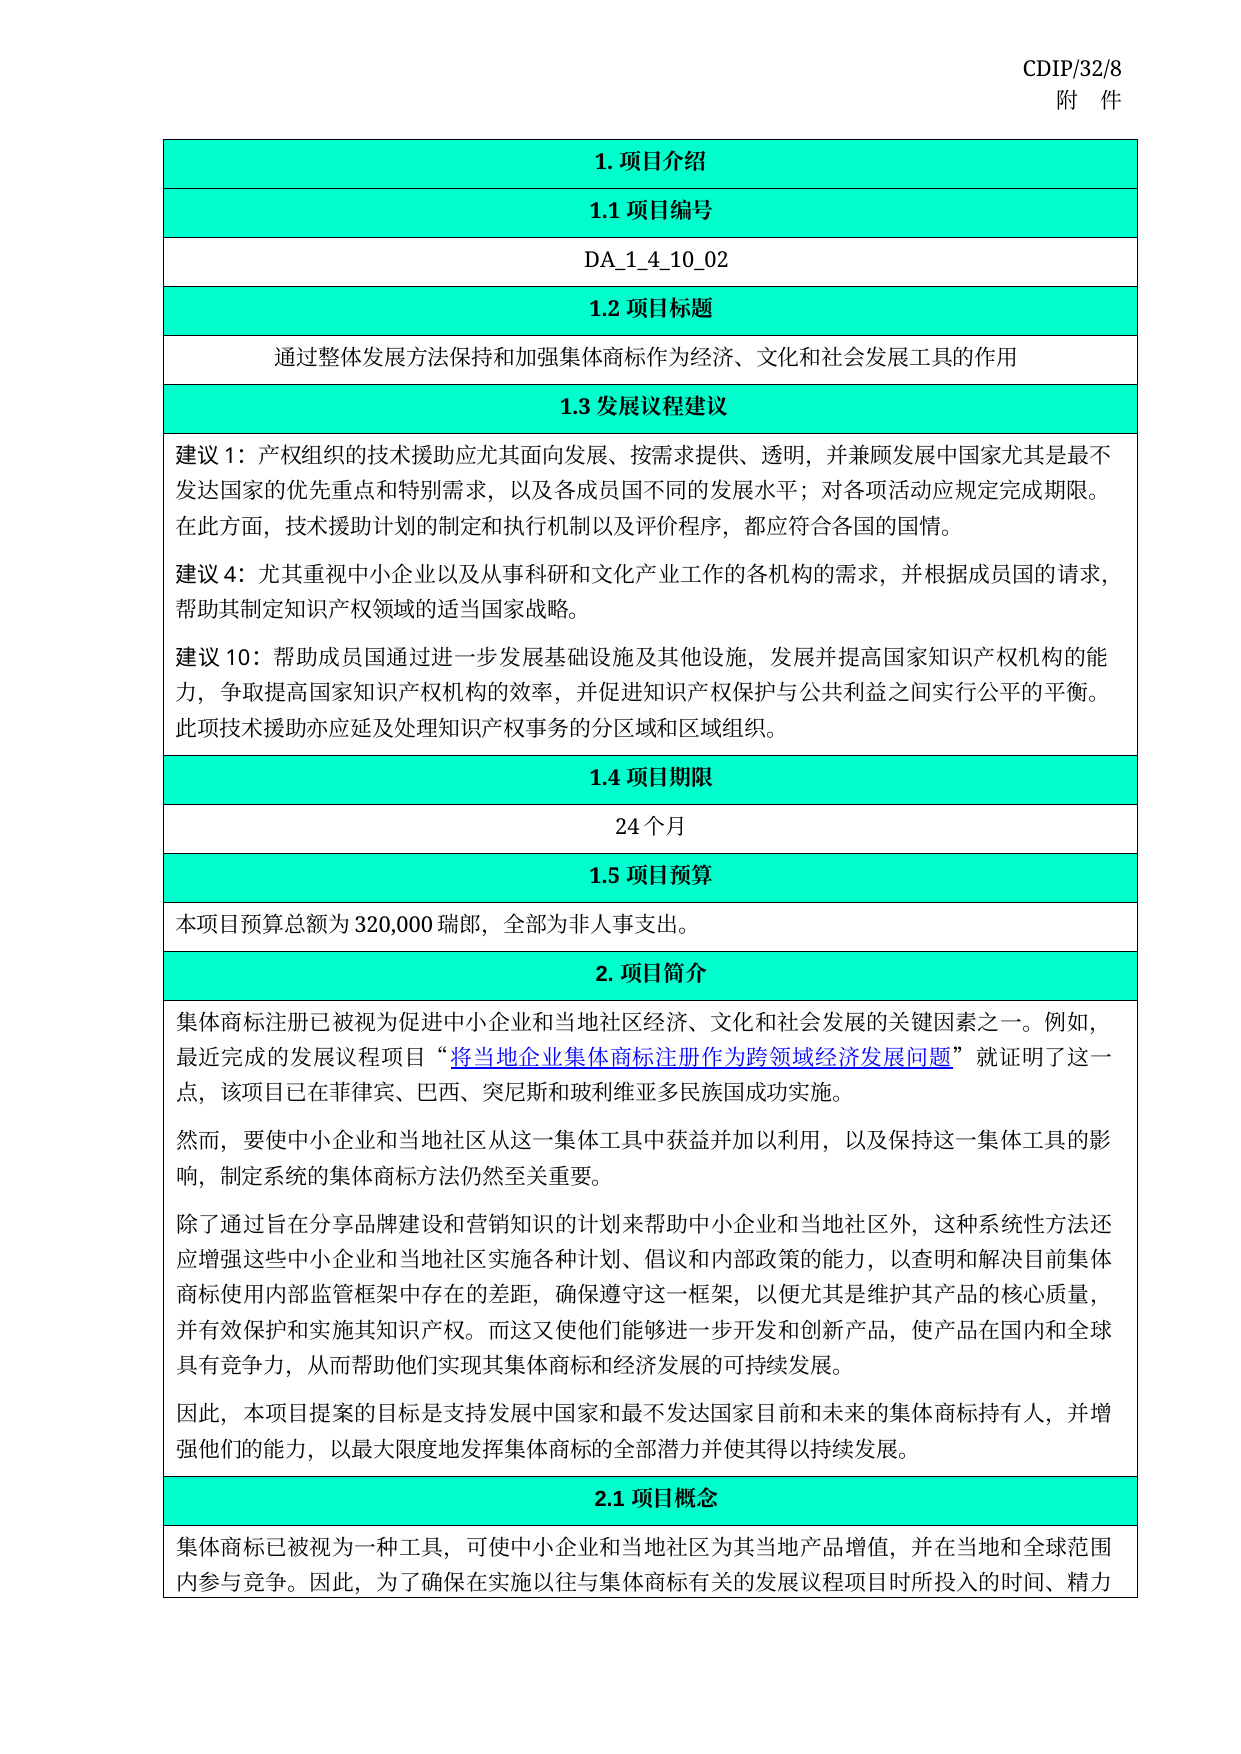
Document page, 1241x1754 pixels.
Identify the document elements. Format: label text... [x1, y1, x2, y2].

table_cell 1.4 项目期限 [164, 756, 1137, 804]
table_header 1. 项目介绍 [164, 140, 1137, 188]
table_cell 本项目预算总额为320,000瑞郎，全部为非人事支出。 [164, 903, 1137, 951]
table_cell DA_1_4_10_02 [164, 238, 1137, 286]
table_cell 2. 项目简介 [164, 952, 1137, 1000]
table_cell 建议1：产权组织的技术援助应尤其面向发展、按需求提供、透明，并兼顾发展中国家尤其是最不发达国家的优先重点和特别需求，以及各成员国不同的发展水平；对各项活动应规定完成期限。在此方面，技术援助计划的制定和执行机制以及评价程序，都应符合各国的国情。 建议4：尤其重视中小企业以及从事科研和文化产业工作的各机构的需求，并根据成员国的请求，帮助其制定知识产权领域的适当国家战略。 建议10：帮助成员国通过进一步发展基础设施及其他设施，发展并提高国家知识产权机构的能力，争取提高国家知识产权机构的效率，并促进知识产权保护与公共利益之间实行公平的平衡。此项技术援助亦应延及处理知识产权事务的分区域和区域组织。 [164, 434, 1137, 755]
table_cell 2.1 项目概念 [164, 1477, 1137, 1525]
table_cell 1.1 项目编号 [164, 189, 1137, 237]
table_cell 24个月 [164, 805, 1137, 853]
table_cell 集体商标注册已被视为促进中小企业和当地社区经济、文化和社会发展的关键因素之一。例如，最近完成的发展议程项目“将当地企业集体商标注册作为跨领域经济发展问题”就证明了这一点，该项目已在菲律宾、巴西、突尼斯和玻利维亚多民族国成功实施。 然而，要使中小企业和当地社区从这一集体工具中获益并加以利用，以及保持这一集体工具的影响，制定系统的集体商标方法仍然至关重要。 除了通过旨在分享品牌建设和营销知识的计划来帮助中小企业和当地社区外，这种系统性方法还应增强这些中小企业和当地社区实施各种计划、倡议和内部政策的能力，以查明和解决目前集体商标使用内部监管框架中存在的差距，确保遵守这一框架，以便尤其是维护其产品的核心质量，并有效保护和实施其知识产权。而这又使他们能够进一步开发和创新产品，使产品在国内和全球具有竞争力，从而帮助他们实现其集体商标和经济发展的可持续发展。 因此，本项目提案的目标是支持发展中国家和最不发达国家目前和未来的集体商标持有人，并增强他们的能力，以最大限度地发挥集体商标的全部潜力并使其得以持续发展。 [164, 1001, 1137, 1476]
table_cell 1.5 项目预算 [164, 854, 1137, 902]
table_cell 1.3 发展议程建议 [164, 385, 1137, 433]
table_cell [164, 1526, 1137, 1597]
table_cell 1.2 项目标题 [164, 287, 1137, 335]
table_cell 通过整体发展方法保持和加强集体商标作为经济、文化和社会发展工具的作用 [164, 336, 1137, 384]
